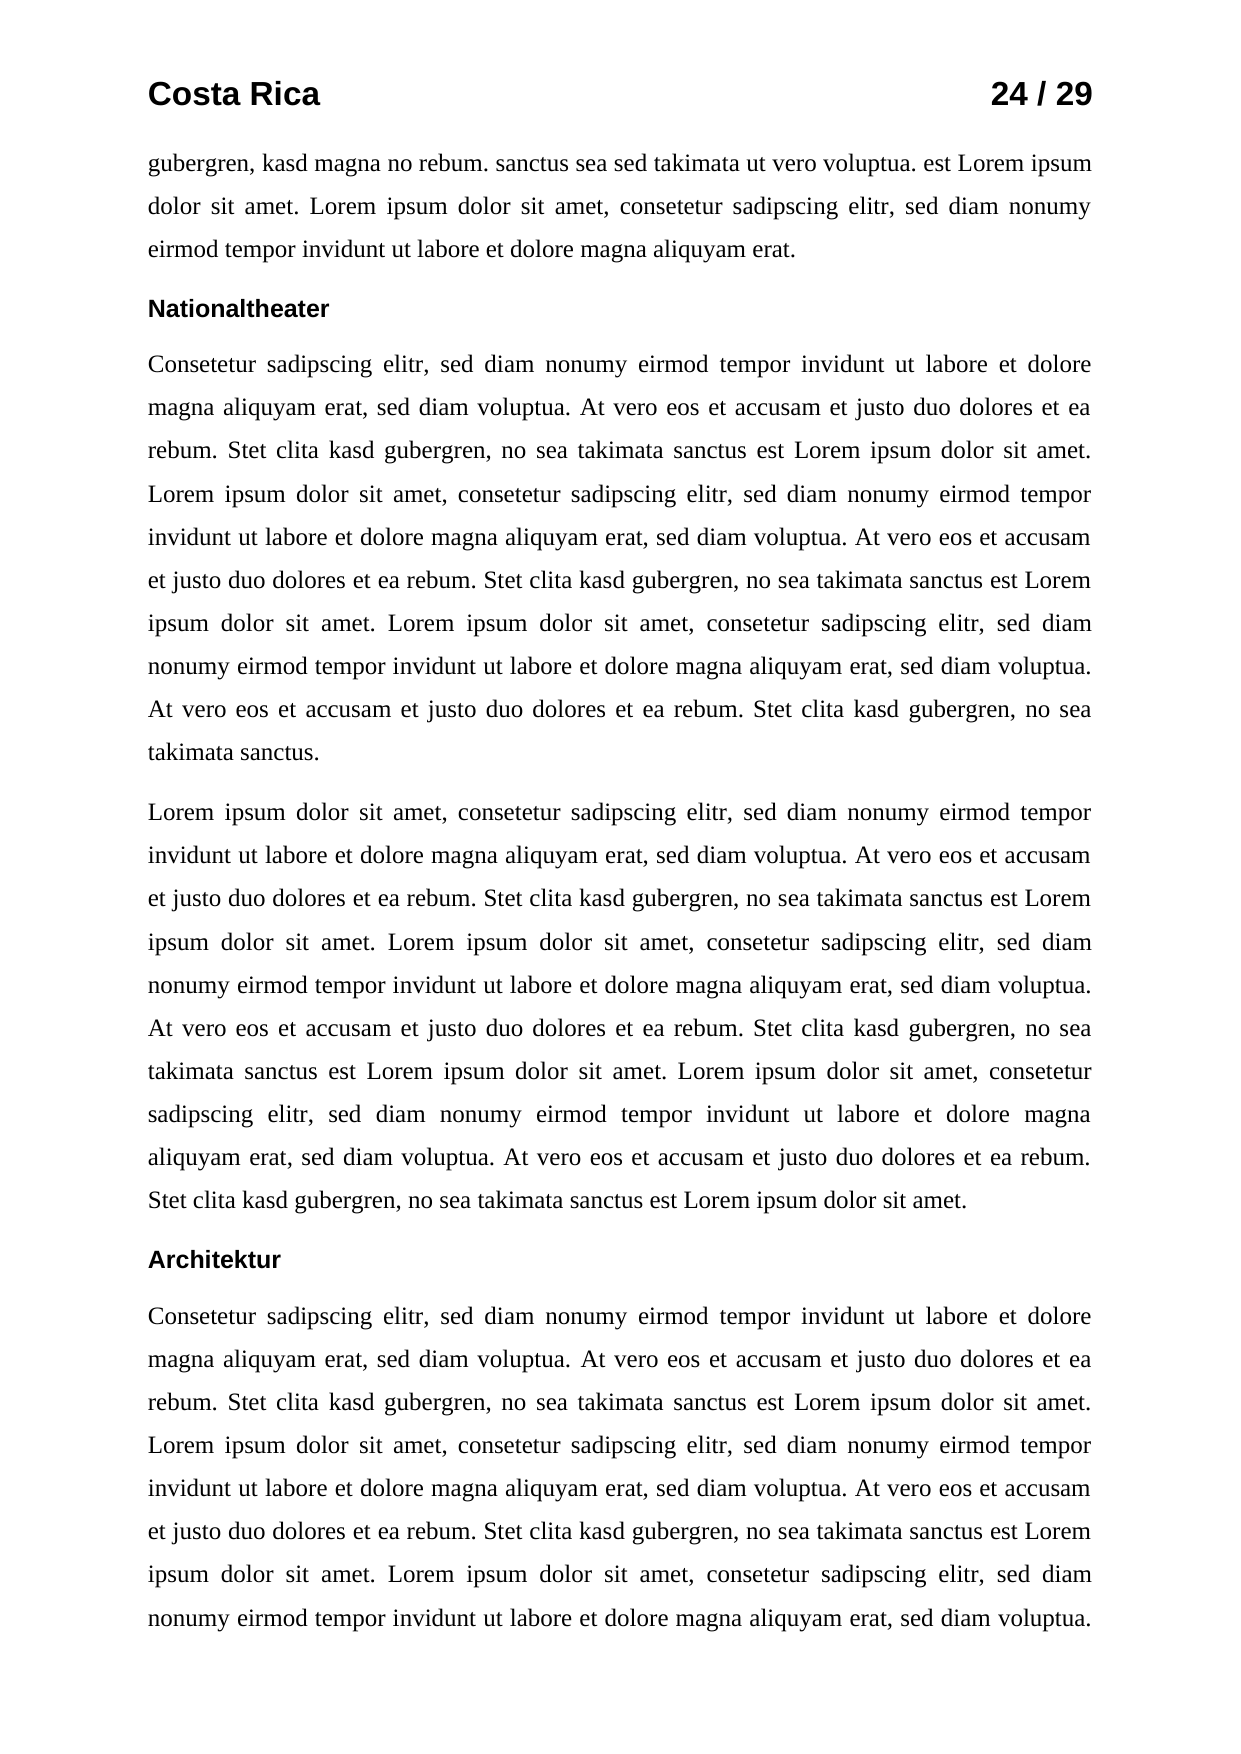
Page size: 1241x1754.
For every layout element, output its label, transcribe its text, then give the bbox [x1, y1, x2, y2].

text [148, 148, 1093, 263]
subtitle Architektur [148, 1245, 1093, 1274]
text Lorem ipsum dolor sit amet, consetetur sadipscing elitr, sed diam nonumy eirmod tempor invidunt ut labore et dolore magna aliquyam erat, sed diam voluptua. At vero eos et accusam et justo duo dolores et ea rebum. Stet clita kasd gubergren, no sea takimata sanctus est Lorem ipsum dolor sit amet. Lorem ipsum dolor sit amet, consetetur sadipscing elitr, sed diam nonumy eirmod tempor invidunt ut labore et dolore magna aliquyam erat, sed diam voluptua. At vero eos et accusam et justo duo dolores et ea rebum. Stet clita kasd gubergren, no sea takimata sanctus est Lorem ipsum dolor sit amet. Lorem ipsum dolor sit amet, consetetur sadipscing elitr, sed diam nonumy eirmod tempor invidunt ut labore et dolore magna aliquyam erat, sed diam voluptua. At vero eos et accusam et justo duo dolores et ea rebum. Stet clita kasd gubergren, no sea takimata sanctus est Lorem ipsum dolor sit amet. [148, 797, 1093, 1214]
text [148, 1301, 1093, 1631]
subtitle Nationaltheater [148, 294, 1093, 322]
